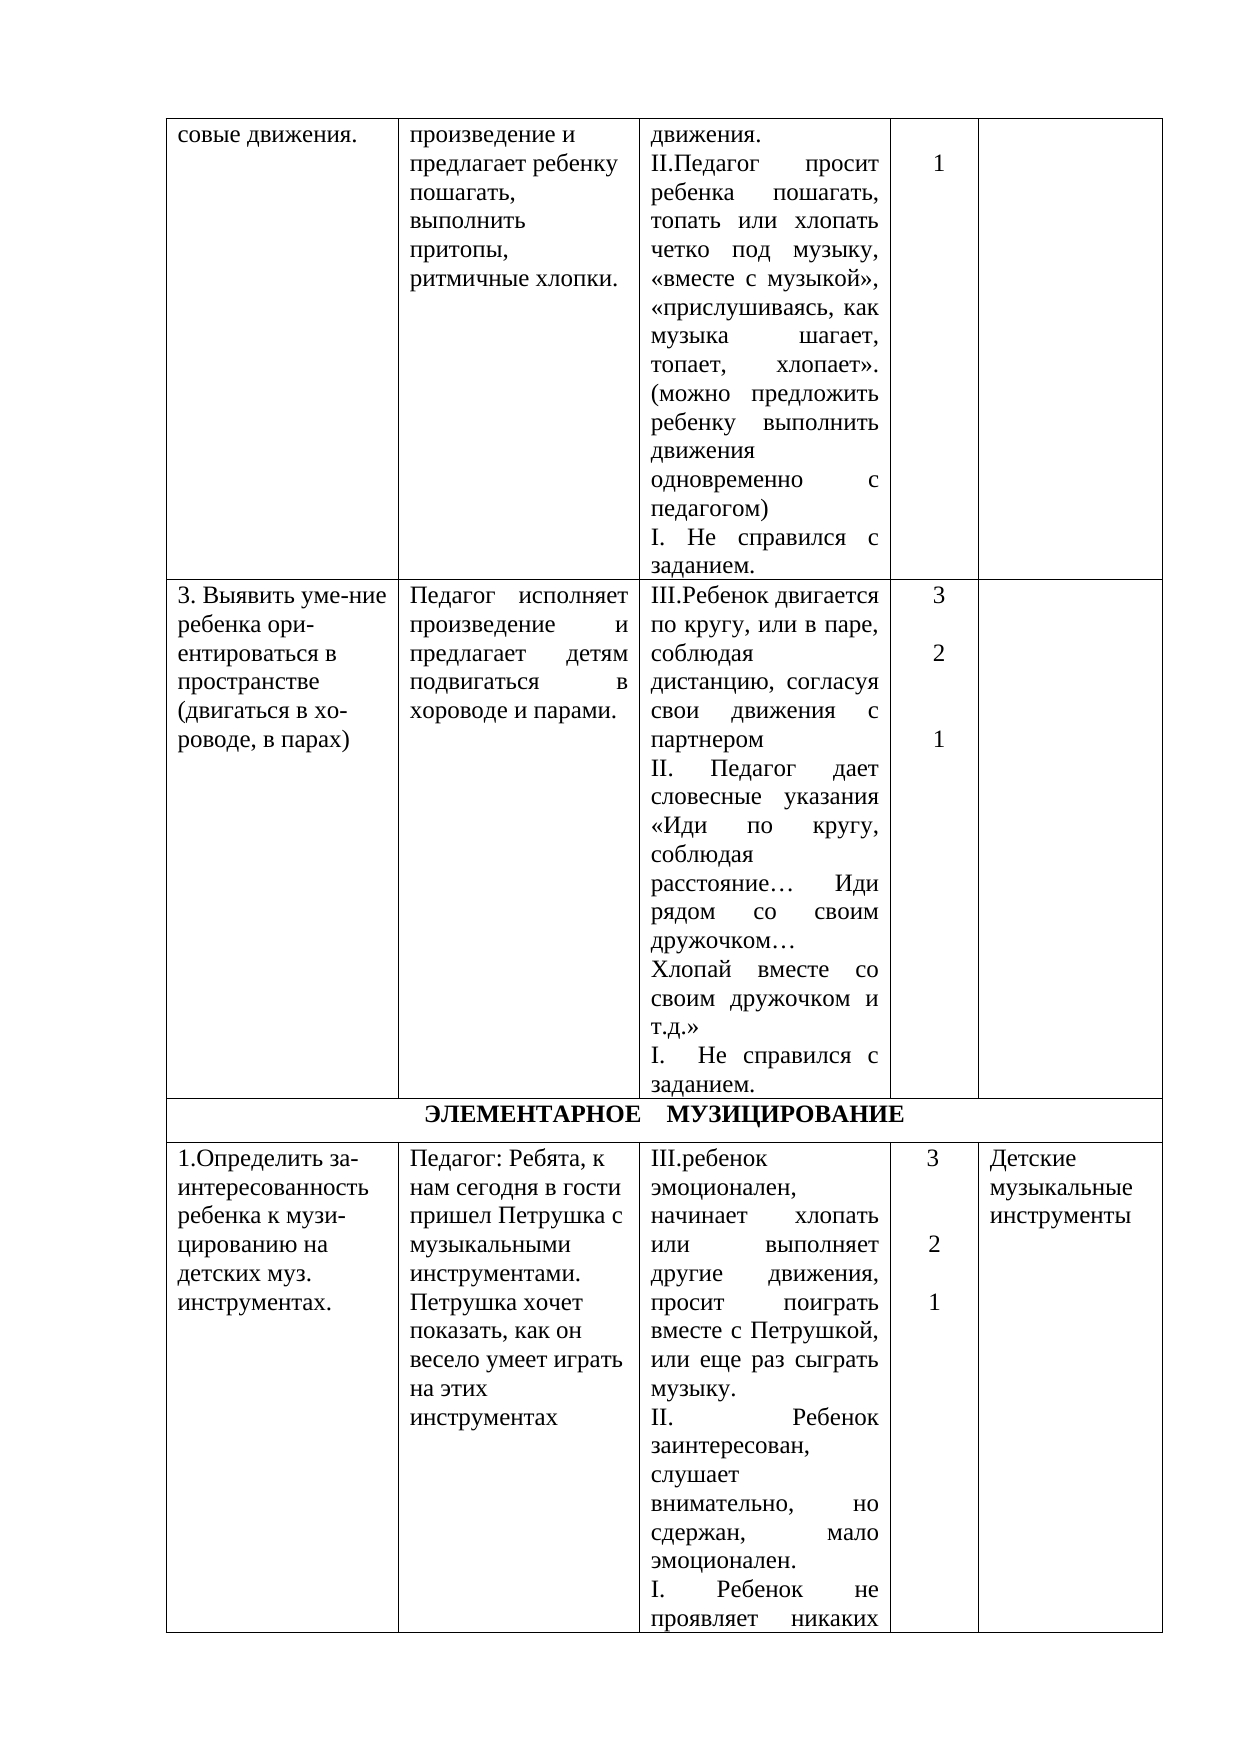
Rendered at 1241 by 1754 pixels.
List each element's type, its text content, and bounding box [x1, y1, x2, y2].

table_cell [979, 580, 1162, 1098]
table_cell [167, 119, 398, 579]
table_cell 3 2 1 [891, 119, 978, 579]
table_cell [167, 1143, 398, 1632]
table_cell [399, 119, 639, 579]
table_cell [399, 1143, 639, 1632]
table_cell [640, 1143, 890, 1632]
table_cell 3. Выявить уме-ние ребенка ори-ентироваться в пространстве (двигаться в хо-роводе, в парах) [167, 580, 398, 1098]
table_cell 3 2 1 [891, 580, 978, 1098]
table_cell III.Ребенок двигается по кругу, или в паре, соблюдая дистанцию, согласуя свои движения с партнером II. Педагог дает словесные указания «Иди по кругу, соблюдая расстояние… Иди рядом со своим дружочком… Хлопай вместе со своим дружочком и т.д.» Не справился с заданием. [640, 580, 890, 1098]
table_cell [979, 119, 1162, 579]
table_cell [640, 119, 890, 579]
table_cell Педагог исполняет произведение и предлагает детям подвигаться в хороводе и парами. [399, 580, 639, 1098]
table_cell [979, 1143, 1162, 1632]
table_cell ЭЛЕМЕНТАРНОЕ МУЗИЦИРОВАНИЕ [167, 1099, 1162, 1142]
table_cell 3 2 1 [891, 1143, 978, 1632]
